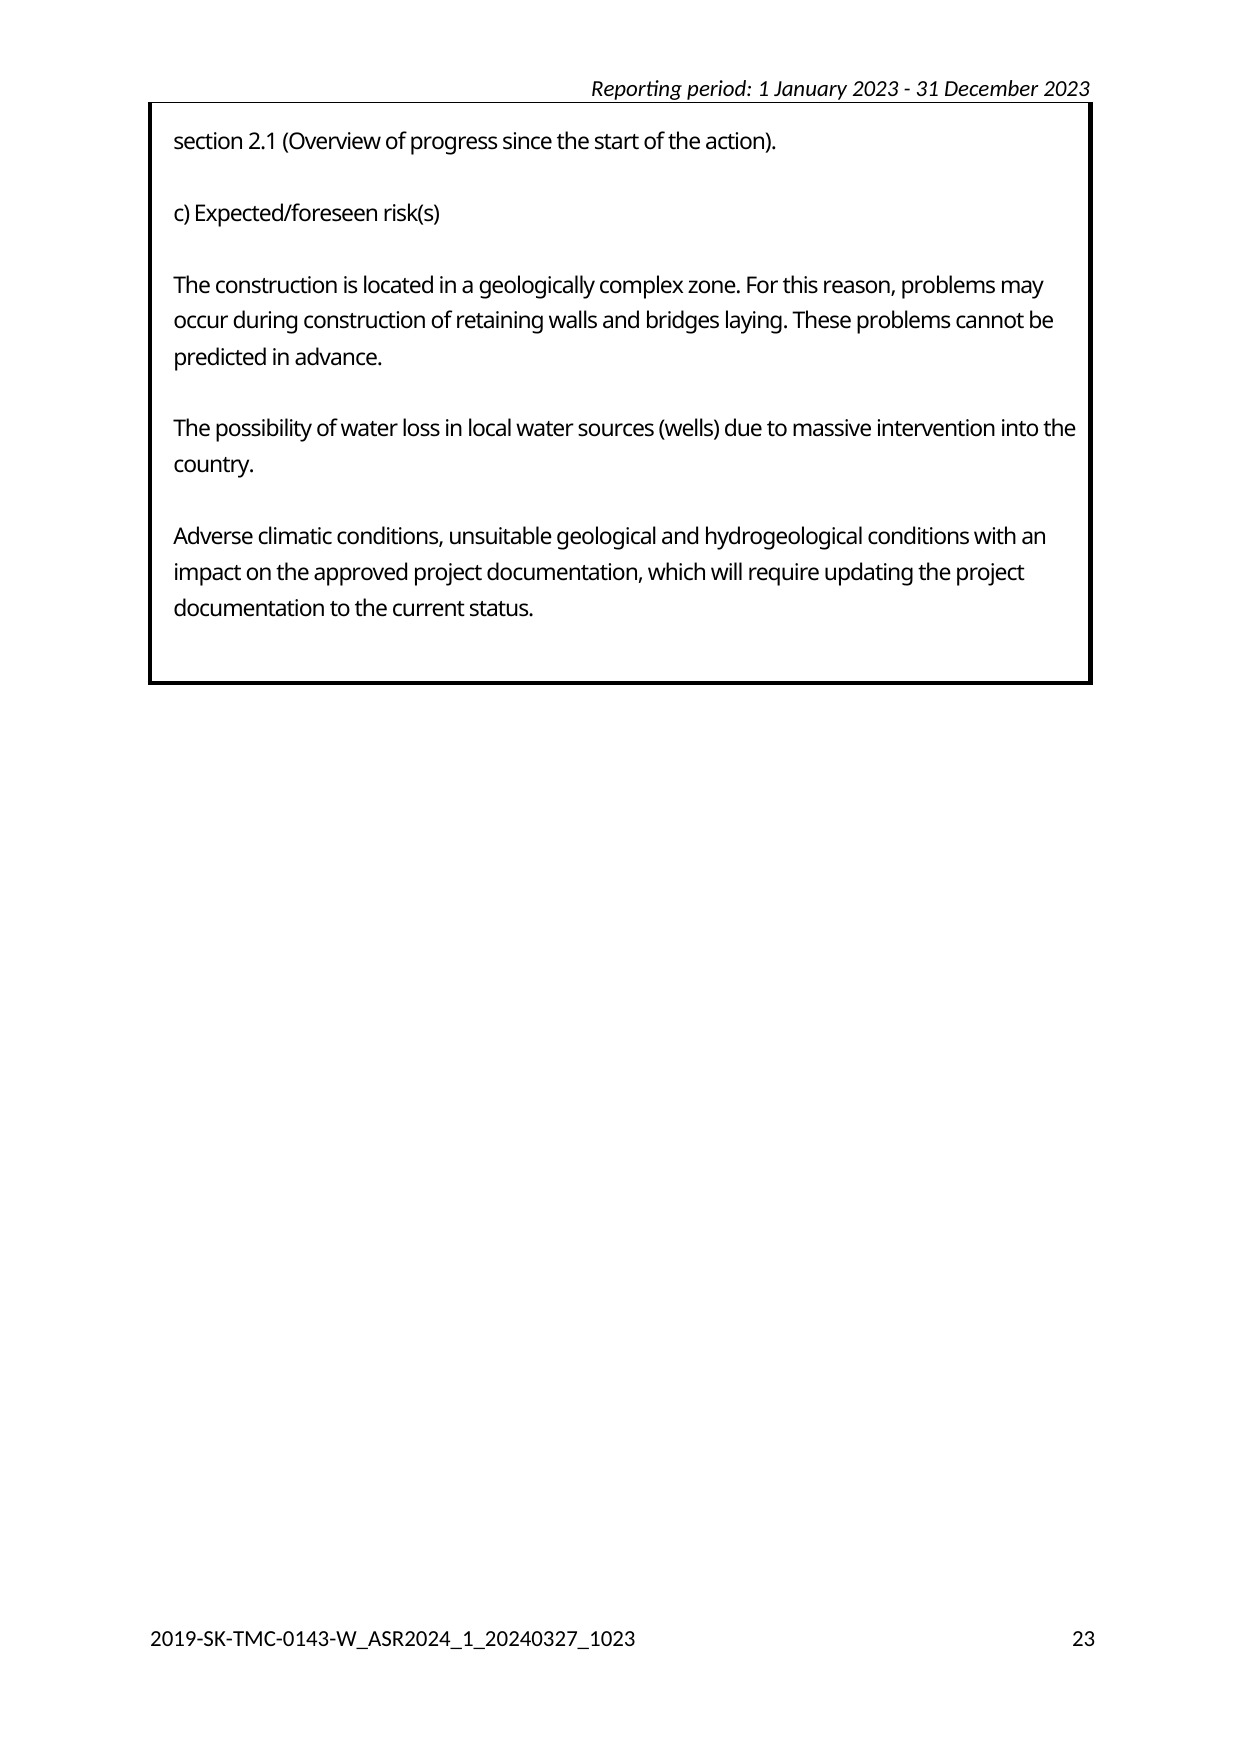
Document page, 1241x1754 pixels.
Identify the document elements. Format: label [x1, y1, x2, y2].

table_cell [152, 103, 1088, 681]
